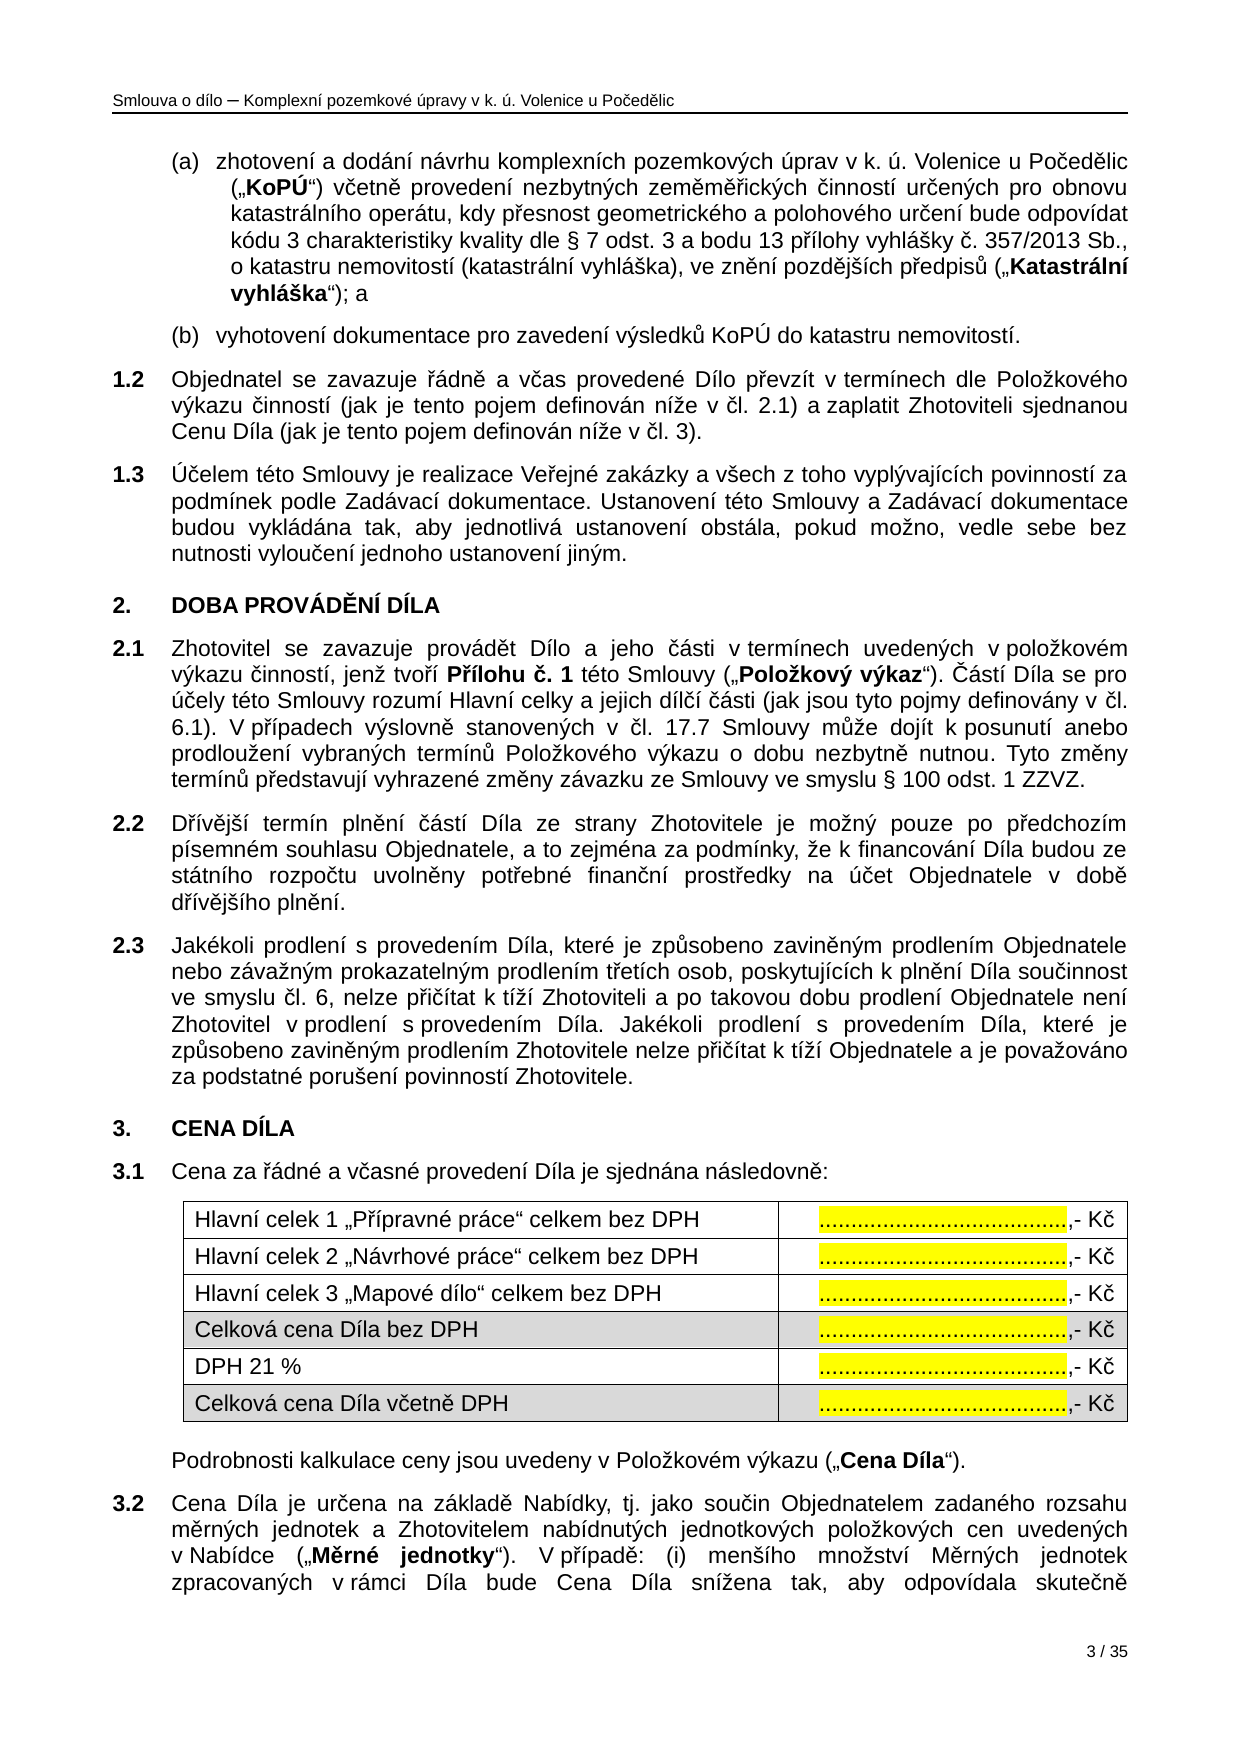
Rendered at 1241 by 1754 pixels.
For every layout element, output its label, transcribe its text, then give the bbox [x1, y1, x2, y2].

text Doba PROVÁDĚNÍ díla [112, 592, 1128, 618]
text vyhotovení dokumentace pro zavedení výsledků KoPÚ do katastru nemovitostí. [171, 322, 1128, 349]
table_cell Celková cena Díla včetně DPH [184, 1385, 778, 1421]
text Účelem této Smlouvy je realizace Veřejné zakázky a všech z toho vyplývajících povinností za podmínek podle Zadávací dokumentace. Ustanovení této Smlouvy a Zadávací dokumentace budou vykládána tak, aby jednotlivá ustanovení obstála, pokud možno, vedle sebe bez nutnosti vyloučení jednoho ustanovení jiným. [112, 461, 1128, 567]
table_header Hlavní celek 1 „Přípravné práce“ celkem bez DPH [184, 1202, 778, 1237]
text Objednatel se zavazuje řádně a včas provedené Dílo převzít v termínech dle Položkového výkazu činností (jak je tento pojem definován níže v čl. 2.1) a zaplatit Zhotoviteli sjednanou Cenu Díla (jak je tento pojem definován níže v čl. 3). [112, 366, 1128, 444]
list Podrobnosti kalkulace ceny jsou uvedeny v Položkovém výkazu („Cena Díla“). [171, 1447, 1128, 1473]
text Cena za řádné a včasné provedení Díla je sjednána následovně: [112, 1158, 1128, 1184]
table_cell .......................................,- Kč [779, 1349, 1127, 1384]
table_cell .......................................,- Kč [779, 1239, 1127, 1274]
table_cell .......................................,- Kč [779, 1385, 1127, 1421]
table_cell Celková cena Díla bez DPH [184, 1312, 778, 1347]
text Dřívější termín plnění částí Díla ze strany Zhotovitele je možný pouze po předchozím písemném souhlasu Objednatele, a to zejména za podmínky, že k financování Díla budou ze státního rozpočtu uvolněny potřebné finanční prostředky na účet Objednatele v době dřívějšího plnění. [112, 809, 1128, 915]
table_header .......................................,- Kč [779, 1202, 1127, 1237]
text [112, 1490, 1128, 1595]
text Jakékoli prodlení s provedením Díla, které je způsobeno zaviněným prodlením Objednatele nebo závažným prokazatelným prodlením třetích osob, poskytujících k plnění Díla součinnost ve smyslu čl. 6, nelze přičítat k tíží Zhotoviteli a po takovou dobu prodlení Objednatele není Zhotovitel v prodlení s provedením Díla. Jakékoli prodlení s provedením Díla, které je způsobeno zaviněným prodlením Zhotovitele nelze přičítat k tíží Objednatele a je považováno za podstatné porušení povinností Zhotovitele. [112, 932, 1128, 1090]
table_cell .......................................,- Kč [779, 1275, 1127, 1311]
table_cell Hlavní celek 2 „Návrhové práce“ celkem bez DPH [184, 1239, 778, 1274]
text Zhotovitel se zavazuje provádět Dílo a jeho části v termínech uvedených v položkovém výkazu činností, jenž tvoří Přílohu č. 1 této Smlouvy („Položkový výkaz“). Částí Díla se pro účely této Smlouvy rozumí Hlavní celky a jejich dílčí části (jak jsou tyto pojmy definovány v čl. 6.1). V případech výslovně stanovených v čl. 17.7 Smlouvy může dojít k posunutí anebo prodloužení vybraných termínů Položkového výkazu o dobu nezbytně nutnou. Tyto změny termínů představují vyhrazené změny závazku ze Smlouvy ve smyslu § 100 odst. 1 ZZVZ. [112, 635, 1128, 793]
table_cell .......................................,- Kč [779, 1312, 1127, 1347]
table_cell Hlavní celek 3 „Mapové dílo“ celkem bez DPH [184, 1275, 778, 1311]
text Cena díla [112, 1115, 1128, 1141]
text zhotovení a dodání návrhu komplexních pozemkových úprav v k. ú. Volenice u Počedělic („KoPÚ“) včetně provedení nezbytných zeměměřických činností určených pro obnovu katastrálního operátu, kdy přesnost geometrického a polohového určení bude odpovídat kódu 3 charakteristiky kvality dle § 7 odst. 3 a bodu 13 přílohy vyhlášky č. 357/2013 Sb., o katastru nemovitostí (katastrální vyhláška), ve znění pozdějších předpisů („Katastrální vyhláška“); a [171, 148, 1128, 306]
table_cell DPH 21 % [184, 1349, 778, 1384]
